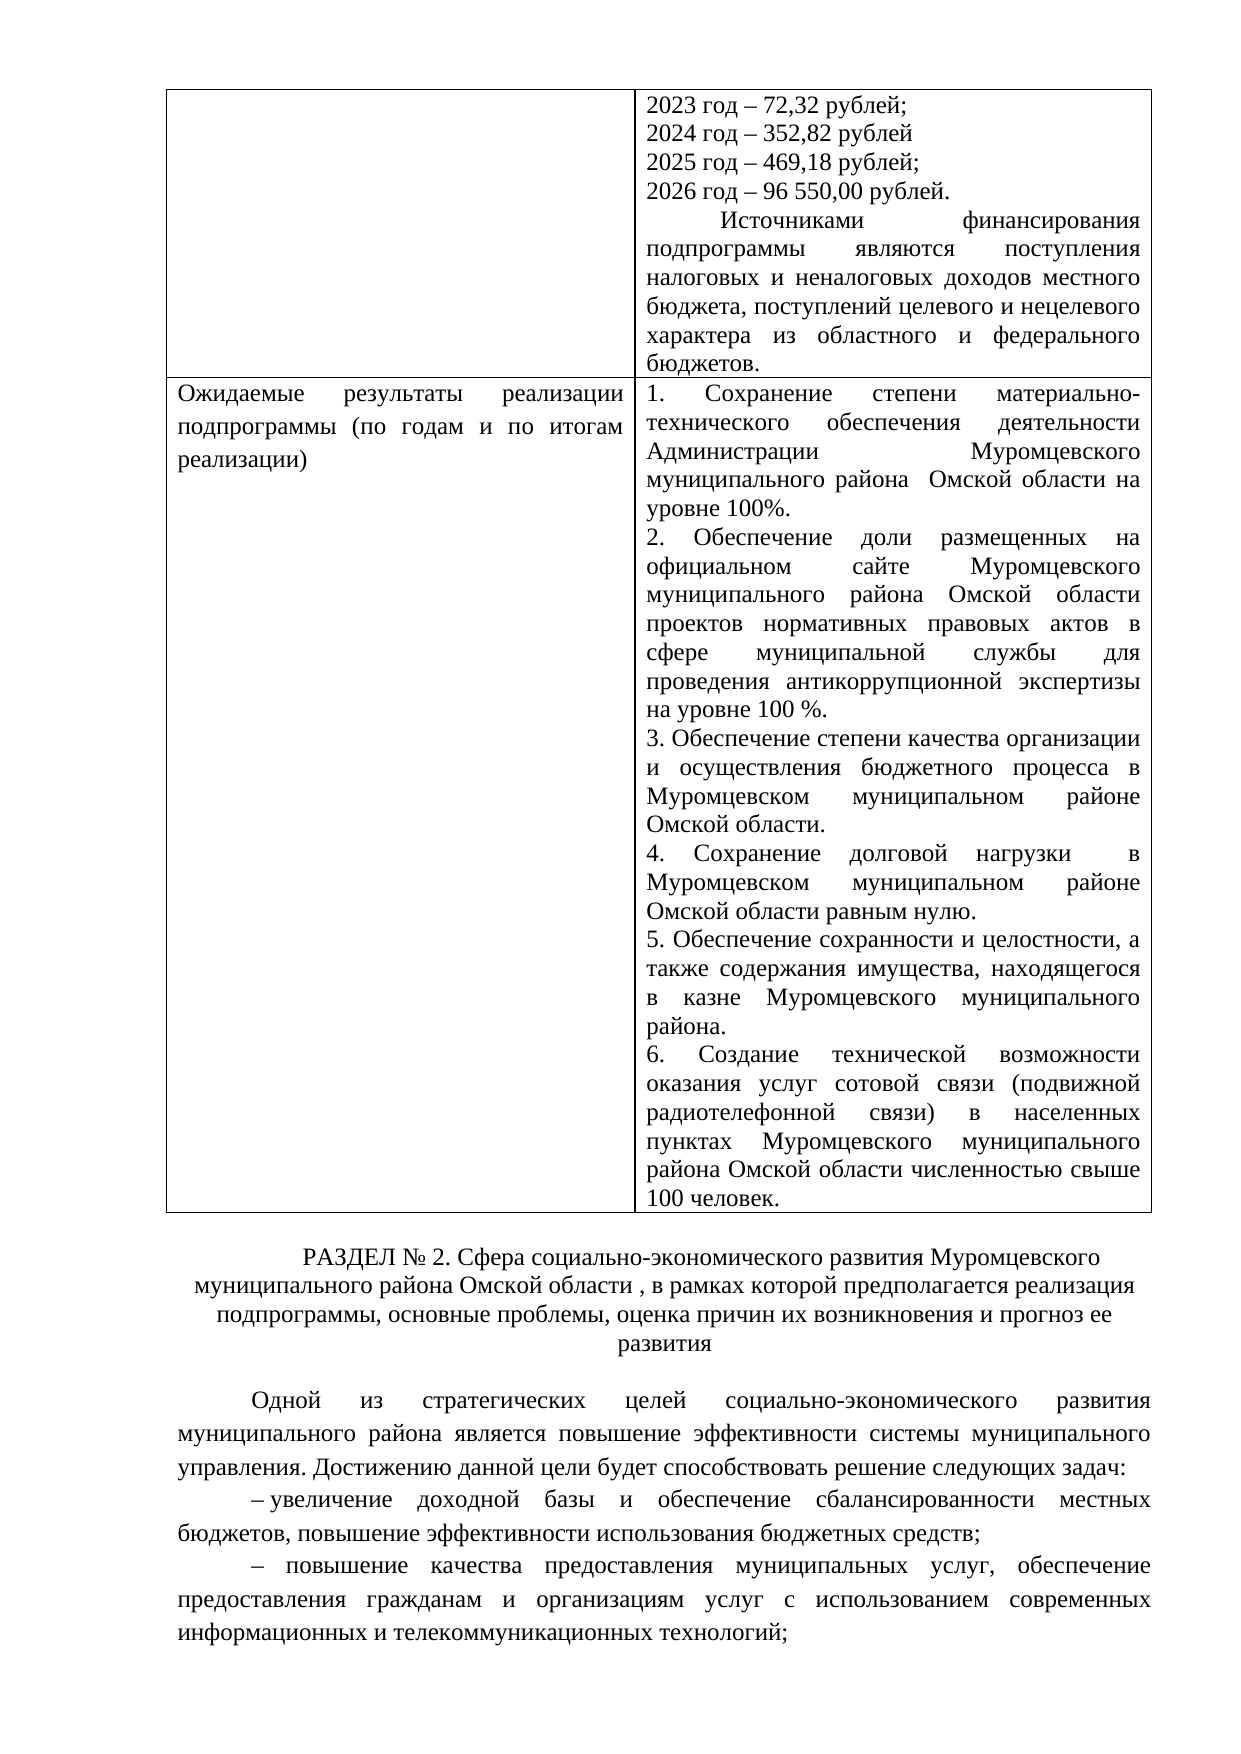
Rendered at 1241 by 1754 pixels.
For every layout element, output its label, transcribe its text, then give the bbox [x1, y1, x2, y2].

table_cell 1. Сохранение степени материально-технического обеспечения деятельности Администрации Муромцевского муниципального района Омской области на уровне 100%. 2. Обеспечение доли размещенных на официальном сайте Муромцевского муниципального района Омской области проектов нормативных правовых актов в сфере муниципальной службы для проведения антикоррупционной экспертизы на уровне 100 %. 3. Обеспечение степени качества организации и осуществления бюджетного процесса в Муромцевском муниципальном районе Омской области. 4. Сохранение долговой нагрузки в Муромцевском муниципальном районе Омской области равным нулю. 5. Обеспечение сохранности и целостности, а также содержания имущества, находящегося в казне Муромцевского муниципального района. 6. Создание технической возможности оказания услуг сотовой связи (подвижной радиотелефонной связи) в населенных пунктах Муромцевского муниципального района Омской области численностью свыше 100 человек. [636, 378, 1151, 1212]
text – повышение качества предоставления муниципальных услуг, обеспечение предоставления гражданам и организациям услуг с использованием современных информационных и телекоммуникационных технологий; [177, 1551, 1152, 1645]
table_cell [167, 90, 634, 377]
table_cell Ожидаемые результаты реализации подпрограммы (по годам и по итогам реализации) [167, 378, 634, 1212]
text Одной из стратегических целей социально-экономического развития муниципального района является повышение эффективности системы муниципального управления. Достижению данной цели будет способствовать решение следующих задач: [177, 1386, 1152, 1480]
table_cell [636, 90, 1151, 377]
text РАЗДЕЛ № 2. Сфера социально-экономического развития Муромцевского муниципального района Омской области , в рамках которой предполагается реализация подпрограммы, основные проблемы, оценка причин их возникновения и прогноз ее развития [177, 1242, 1152, 1357]
text – увеличение доходной базы и обеспечение сбалансированности местных бюджетов, повышение эффективности использования бюджетных средств; [177, 1484, 1152, 1546]
